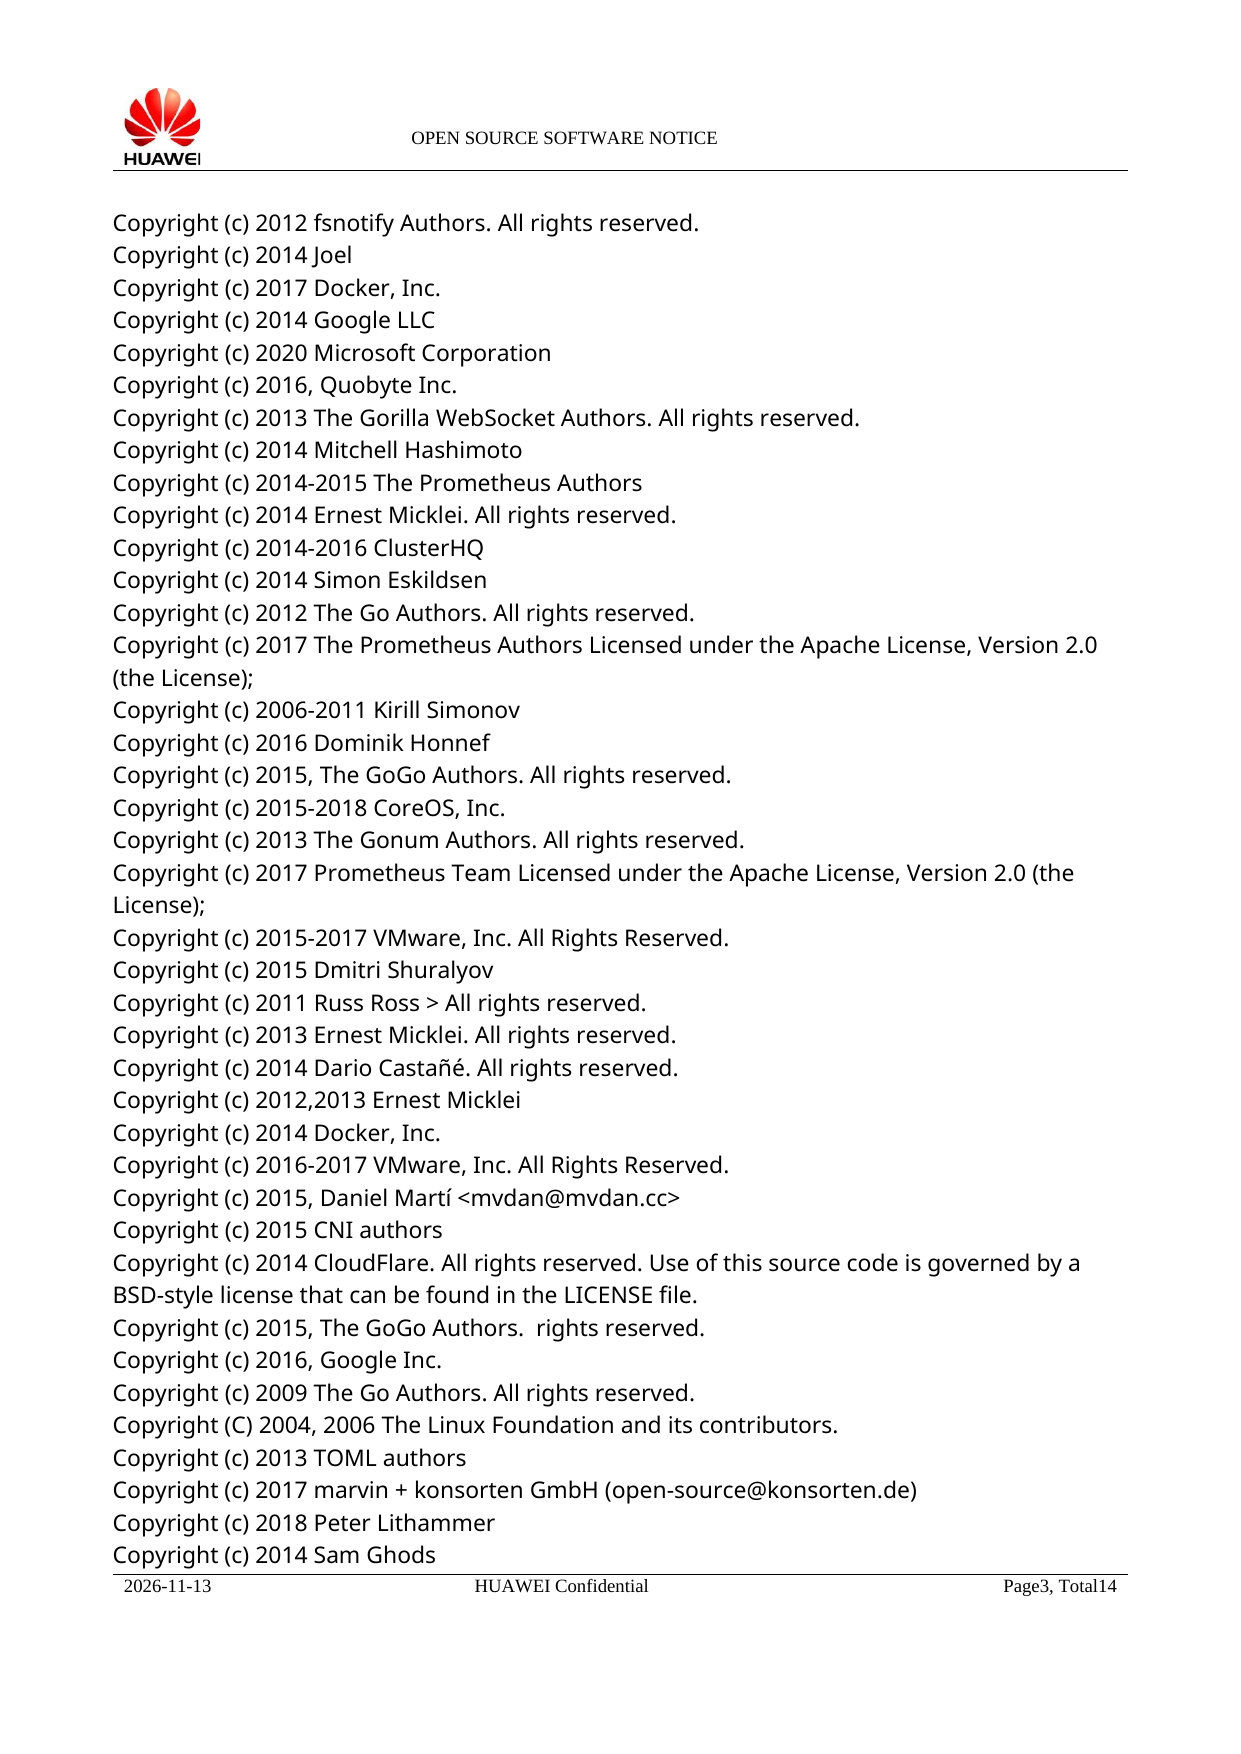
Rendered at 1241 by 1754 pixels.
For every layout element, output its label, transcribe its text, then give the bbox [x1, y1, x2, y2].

picture [124, 88, 201, 165]
